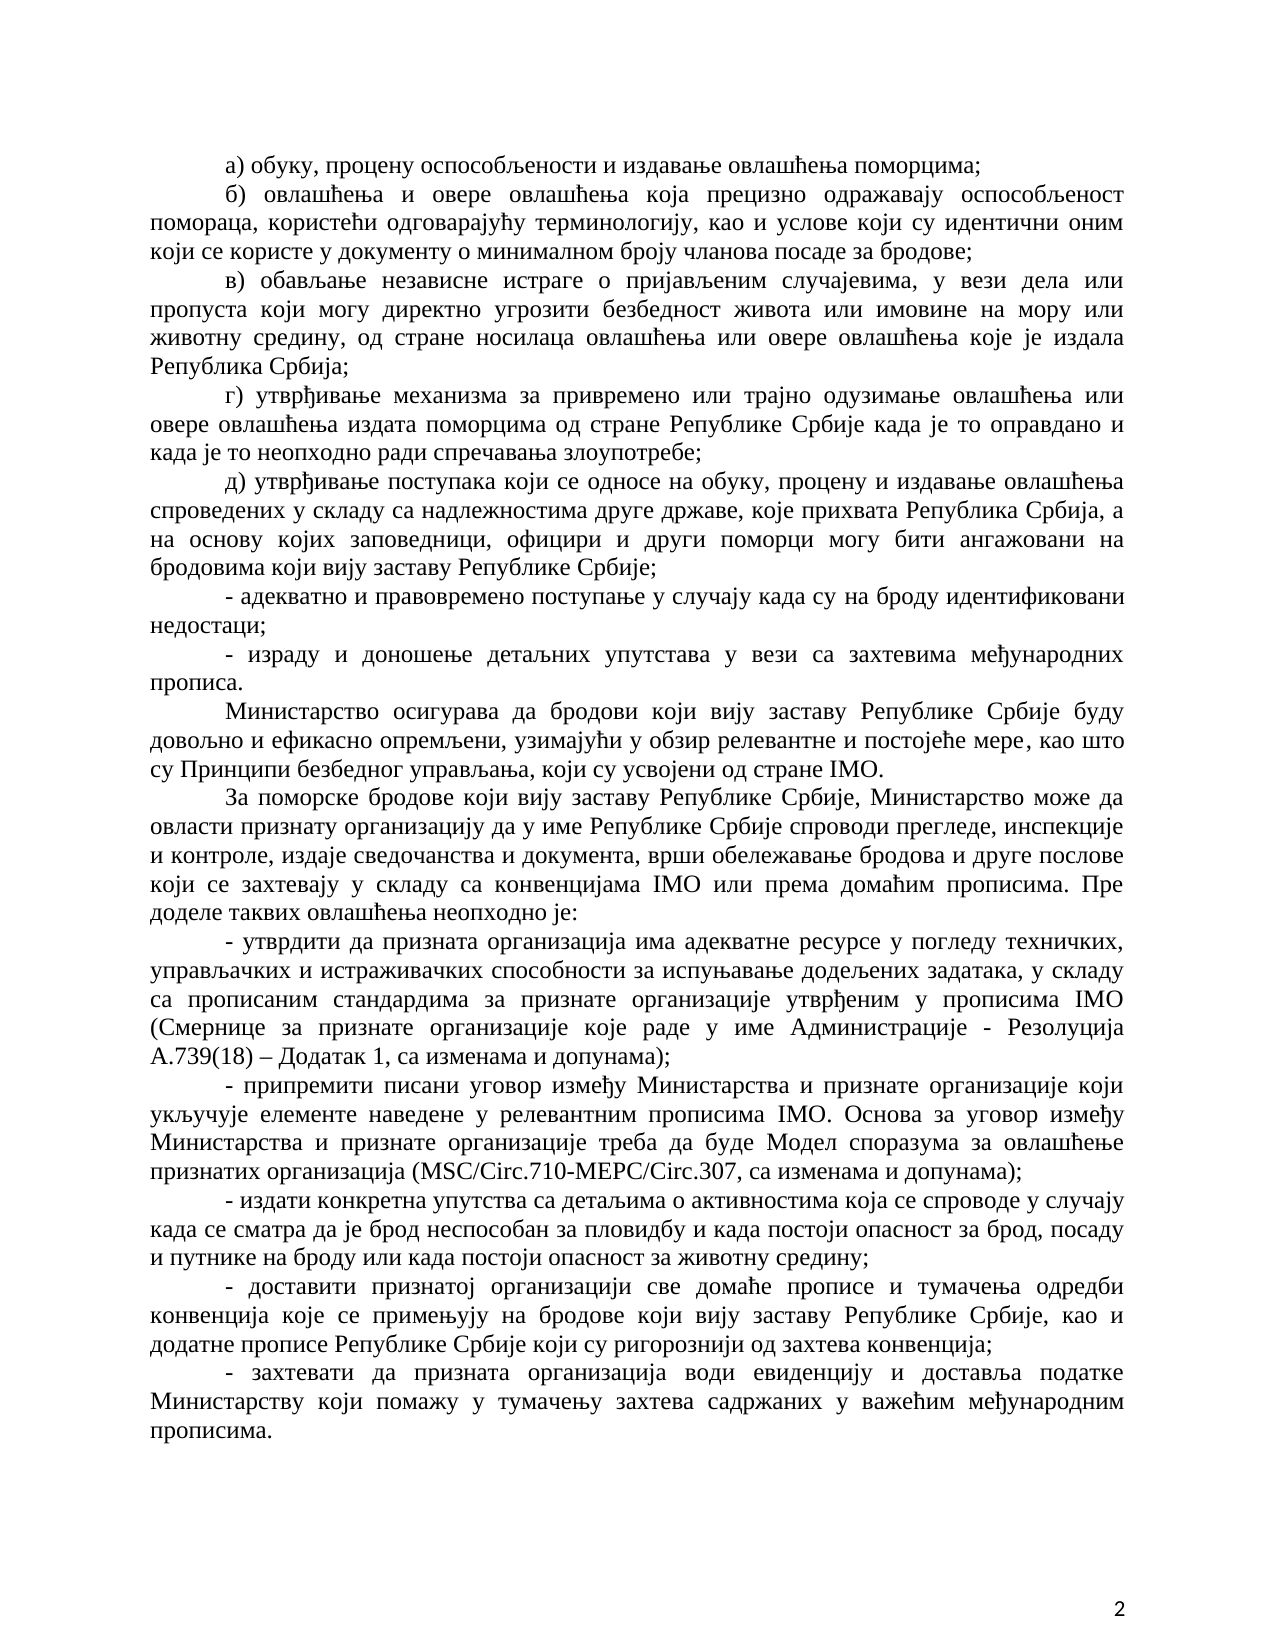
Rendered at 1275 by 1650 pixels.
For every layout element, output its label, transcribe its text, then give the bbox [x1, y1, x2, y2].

text - припремити писани уговор између Министарства и признате организације који укључује елементе наведене у релевантним прописима IМО. Основа за уговор између Министарства и признате организације треба да буде Модел споразума за овлашћење признатих организација (MSC/Circ.710-MEPC/Circ.307, са изменама и допунама); [150, 1070, 1125, 1185]
text в) обављање независне истраге о пријављеним случајевима, у вези дела или пропуста који могу директно угрозити безбедност живота или имовине на мору или животну средину, од стране носилаца овлашћења или овере овлашћења које је издала Република Србија; [150, 265, 1125, 380]
text - захтевати да призната организација води евиденцију и доставља податке Министарству који помажу у тумачењу захтева садржаних у важећим међународним прописима. [150, 1357, 1125, 1444]
text - утврдити да призната организација има адекватне ресурсе у погледу техничких, управљачких и истраживачких способности за испуњавање додељених задатака, у складу са прописаним стандардима за признате организације утврђеним у прописима IМО (Смернице за признате организације које раде у име Администрације - Резолуција А.739(18) – Додатак 1, са изменама и допунама); [150, 926, 1125, 1070]
text б) овлашћења и овере овлашћења која прецизно одражавају оспособљеност помораца, користећи одговарајућу терминологију, као и услове који су идентични оним који се користе у документу о минималном броју чланова посаде за бродове; [150, 179, 1125, 265]
text За поморске бродове који вију заставу Републике Србије, Министарство може да овласти признату организацију да у име Републике Србије спроводи прегледе, инспекције и контроле, издаје сведочанства и документа, врши обележавање бродова и друге послове који се захтевају у складу са конвенцијама IМО или према домаћим прописима. Пре доделе таквих овлашћења неопходно је: [150, 782, 1125, 926]
text - издати конкретна упутства са детаљима о активностима која се спроводе у случају када се сматра да је брод неспособан за пловидбу и када постоји опасност за брод, посаду и путнике на броду или када постоји опасност за животну средину; [150, 1185, 1125, 1271]
text а) обуку, процену оспособљености и издавање овлашћења поморцима; [150, 150, 1125, 179]
text - адекватно и правовремено поступање у случају када су на броду идентификовани недостаци; [150, 581, 1125, 639]
text - доставити признатој организацији све домаће прописе и тумачења одредби конвенција које се примењују на бродове који вију заставу Републике Србије, као и додатне прописе Републике Србије који су ригорознији од захтева конвенција; [150, 1271, 1125, 1357]
text д) утврђивање поступака који се односе на обуку, процену и издавање овлашћења спроведених у складу са надлежностима друге државе, које прихвата Република Србија, а на основу којих заповедници, официри и други поморци могу бити ангажовани на бродовима који вију заставу Републике Србије; [150, 466, 1125, 581]
text - израду и доношење детаљних упутстава у вези са захтевима међународних прописа. [150, 639, 1125, 696]
text г) утврђивање механизма за привремено или трајно одузимање овлашћења или овере овлашћења издатa поморцима од стране Републике Србије када је то оправдано и када је то неопходно ради спречавања злоупотребе; [150, 380, 1125, 466]
text Министарство осигурава да бродови који вију заставу Републике Србије буду довољно и ефикасно опремљени, узимајући у обзир релевантне и постојеће мере, као што су Принципи безбедног управљања, који су усвојени од стране IМО. [150, 696, 1125, 782]
